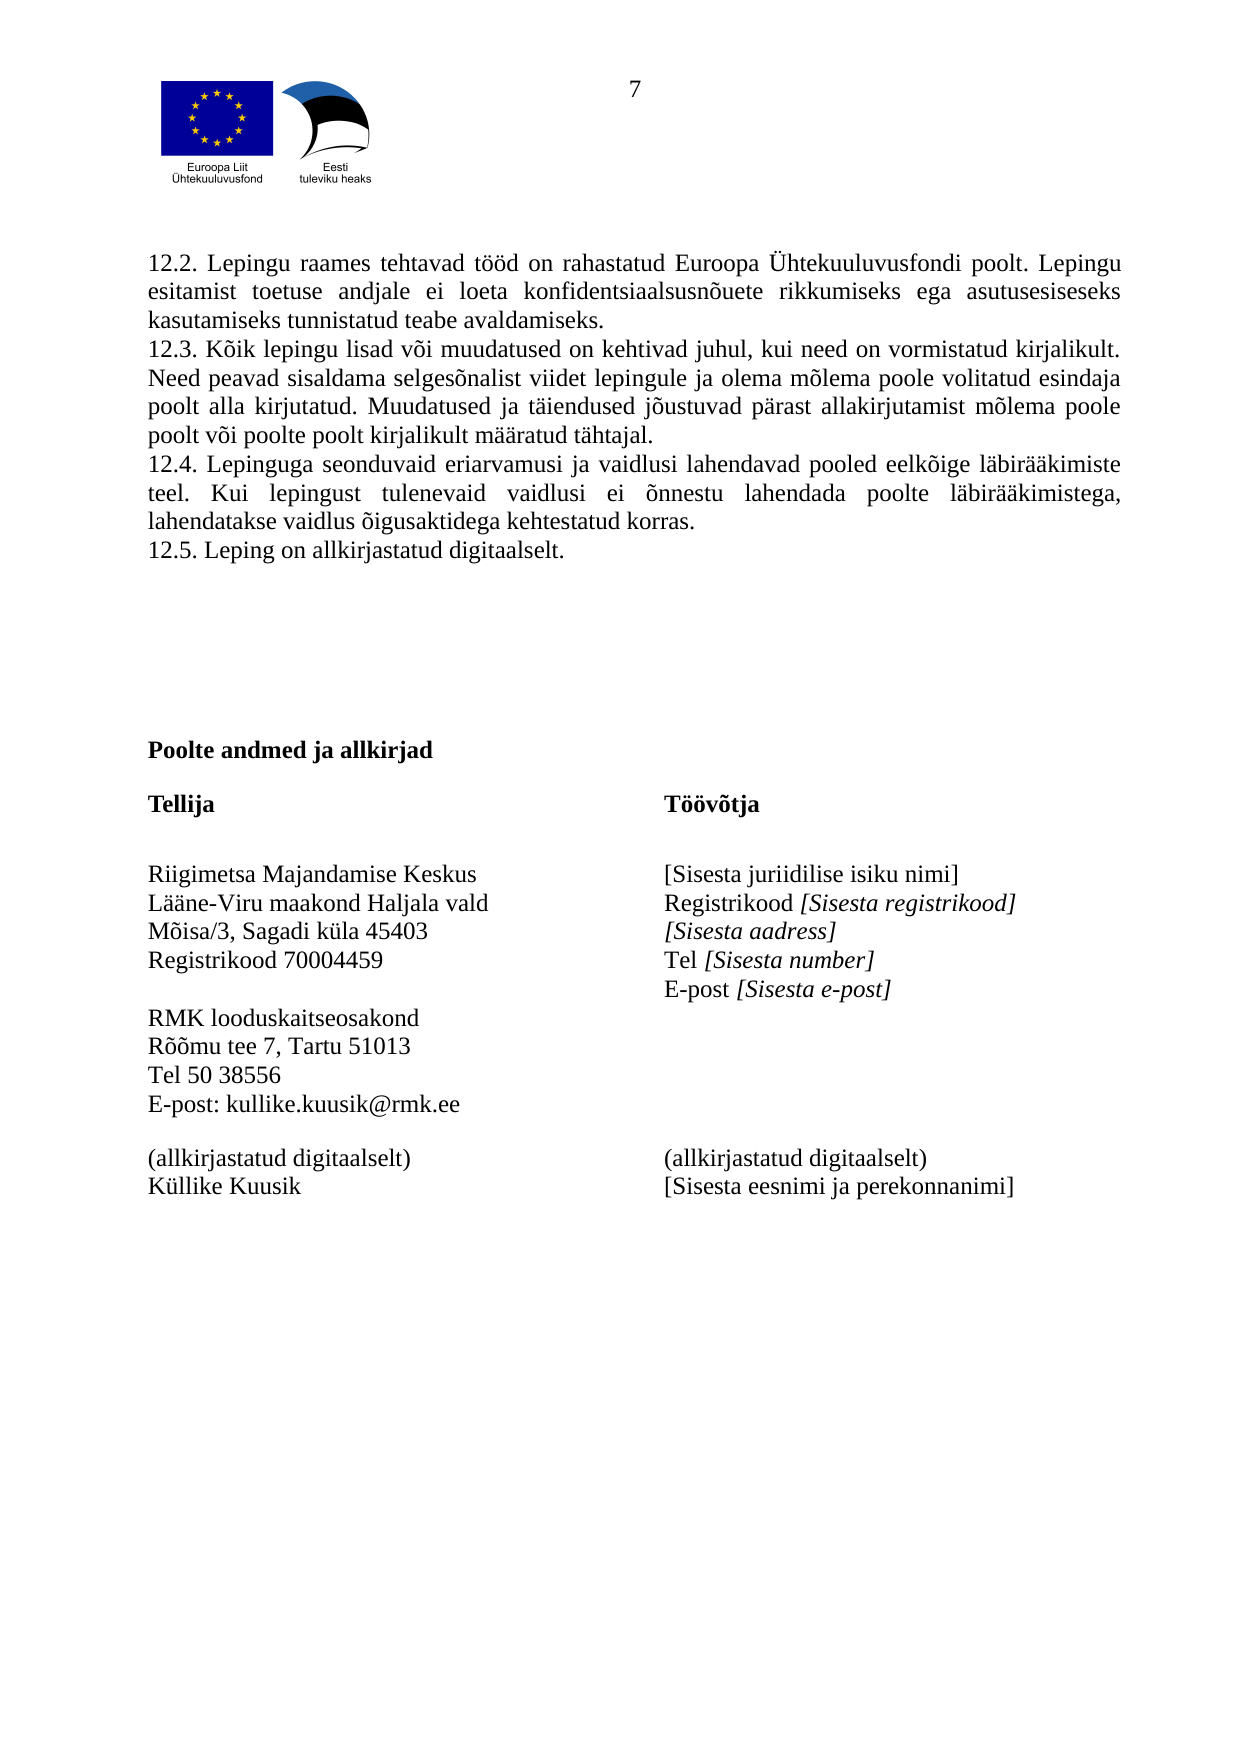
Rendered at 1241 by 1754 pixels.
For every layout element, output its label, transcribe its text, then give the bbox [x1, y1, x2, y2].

text Rõõmu tee 7, Tartu 51013 [148, 1031, 1122, 1060]
text Riigimetsa Majandamise Keskus [148, 859, 1122, 888]
picture [153, 73, 377, 191]
text Registrikood 70004459 Tel [148, 945, 1122, 974]
text 12.5. Leping on allkirjastatud digitaalselt. [148, 535, 1122, 564]
text Küllike Kuusik [148, 1171, 1122, 1200]
text 12.2. Lepingu raames tehtavad tööd on rahastatud Euroopa Ühtekuuluvusfondi poolt. Lepingu esitamist toetuse andjale ei loeta konfidentsiaalsusnõuete rikkumiseks ega asutusesiseseks kasutamiseks tunnistatud teabe avaldamiseks. [148, 248, 1122, 334]
text (allkirjastatud digitaalselt) (allkirjastatud digitaalselt) [148, 1146, 1122, 1171]
text Lääne-Viru maakond Haljala vald Registrikood [148, 888, 1122, 916]
text Poolte andmed ja allkirjad [148, 739, 1122, 764]
text E-post [148, 974, 1122, 1003]
text Tel 50 38556 [148, 1060, 1122, 1089]
text 12.4. Lepinguga seonduvaid eriarvamusi ja vaidlusi lahendavad pooled eelkõige läbirääkimiste teel. Kui lepingust tulenevaid vaidlusi ei õnnestu lahendada poolte läbirääkimistega, lahendatakse vaidlus õigusaktidega kehtestatud korras. [148, 449, 1122, 535]
text RMK looduskaitseosakond [148, 1003, 1122, 1031]
subtitle Tellija Töövõtja [148, 789, 1122, 818]
text E-post: kullike.kuusik@rmk.ee [148, 1089, 1122, 1118]
text Mõisa/3, Sagadi küla 45403 [148, 916, 1122, 945]
text 12.3. Kõik lepingu lisad või muudatused on kehtivad juhul, kui need on vormistatud kirjalikult. Need peavad sisaldama selgesõnalist viidet lepingule ja olema mõlema poole volitatud esindaja poolt alla kirjutatud. Muudatused ja täiendused jõustuvad pärast allakirjutamist mõlema poole poolt või poolte poolt kirjalikult määratud tähtajal. [148, 334, 1122, 449]
